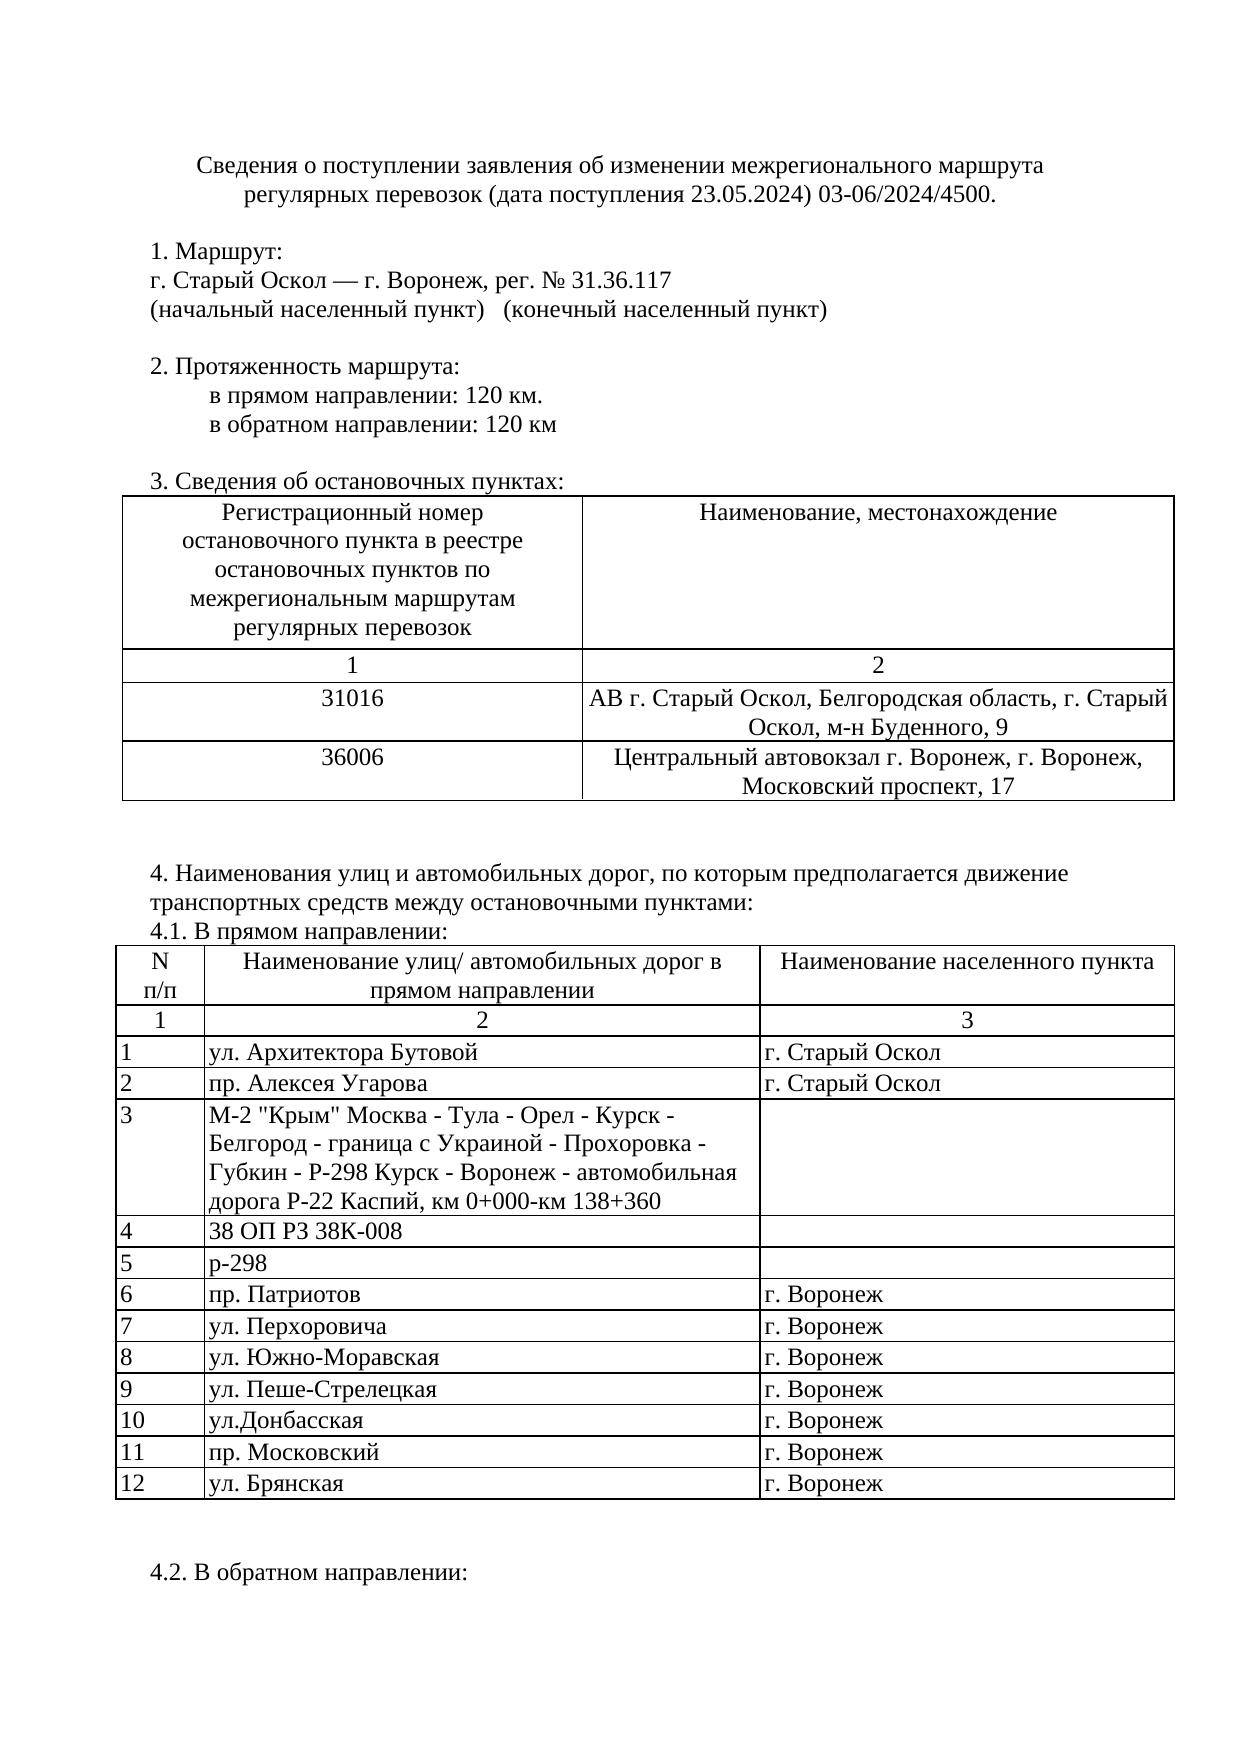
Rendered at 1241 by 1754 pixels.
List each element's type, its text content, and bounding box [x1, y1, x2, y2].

table_cell г. Воронеж [761, 1437, 1174, 1466]
table_cell г. Воронеж [761, 1279, 1174, 1309]
table_cell 9 [117, 1374, 204, 1403]
text г. Старый Оскол — г. Воронеж, рег. № 31.36.117 [150, 265, 1090, 294]
table_header Наименование улиц/ автомобильных дорог в прямом направлении [205, 946, 759, 1004]
table_cell г. Воронеж [761, 1311, 1174, 1341]
table_cell ул. Брянская [205, 1468, 759, 1498]
text 2. Протяженность маршрута: [150, 351, 1090, 380]
text 4.1. В прямом направлении: [150, 916, 1090, 945]
table_cell ул. Пеше-Стрелецкая [205, 1374, 759, 1403]
text в обратном направлении: 120 км [150, 409, 1090, 437]
table_cell 4 [117, 1216, 204, 1246]
table_cell 5 [117, 1248, 204, 1278]
table_header N п/п [117, 946, 204, 1004]
text 3. Сведения об остановочных пунктах: [150, 466, 1090, 495]
table_cell АВ г. Старый Оскол, Белгородская область, г. Старый Оскол, м-н Буденного, 9 [583, 683, 1173, 740]
table_cell 2 [117, 1068, 204, 1098]
table_cell 1 [117, 1037, 204, 1067]
table_cell [761, 1248, 1174, 1278]
table_cell 31016 [123, 683, 582, 740]
text 4.2. В обратном направлении: [150, 1557, 1090, 1586]
table_cell ул.Донбасская [205, 1405, 759, 1435]
table_cell М-2 "Крым" Москва - Тула - Орел - Курск - Белгород - граница с Украиной - Прохоровка - Губкин - Р-298 Курск - Воронеж - автомобильная дорога Р-22 Каспий, км 0+000-км 138+360 [205, 1100, 759, 1215]
table_cell пр. Московский [205, 1437, 759, 1466]
table_cell 11 [117, 1437, 204, 1466]
table_cell [761, 1216, 1174, 1246]
table_cell г. Старый Оскол [761, 1068, 1174, 1098]
text в прямом направлении: 120 км. [150, 380, 1090, 409]
table_cell 8 [117, 1342, 204, 1372]
table_cell 12 [117, 1468, 204, 1498]
table_cell р-298 [205, 1248, 759, 1278]
table_header Наименование населенного пункта [761, 946, 1174, 1004]
table_cell 1 [123, 650, 582, 681]
table_header Наименование, местонахождение [583, 497, 1173, 648]
table_cell 1 [117, 1006, 204, 1035]
table_cell 2 [583, 650, 1173, 681]
table_cell 7 [117, 1311, 204, 1341]
table_cell 3 [761, 1006, 1174, 1035]
table_cell г. Старый Оскол [761, 1037, 1174, 1067]
table_cell 6 [117, 1279, 204, 1309]
table_cell ул. Перхоровича [205, 1311, 759, 1341]
table_cell Центральный автовокзал г. Воронеж, г. Воронеж, Московский проспект, 17 [583, 742, 1173, 799]
text Сведения о поступлении заявления об изменении межрегионального маршрута регулярных перевозок (дата поступления 23.05.2024) 03-06/2024/4500. [150, 150, 1090, 207]
table_cell г. Воронеж [761, 1405, 1174, 1435]
table_cell г. Воронеж [761, 1468, 1174, 1498]
text (начальный населенный пункт) (конечный населенный пункт) [150, 294, 1090, 322]
text 1. Маршрут: [150, 236, 1090, 265]
table_cell [761, 1100, 1174, 1215]
table_header Регистрационный номер остановочного пункта в реестре остановочных пунктов по межрегиональным маршрутам регулярных перевозок [123, 497, 582, 648]
table_cell 10 [117, 1405, 204, 1435]
table_cell 36006 [123, 742, 582, 799]
table_cell 38 ОП РЗ 38К-008 [205, 1216, 759, 1246]
table_cell пр. Алексея Угарова [205, 1068, 759, 1098]
table_cell г. Воронеж [761, 1374, 1174, 1403]
table_cell 3 [117, 1100, 204, 1215]
table_cell г. Воронеж [761, 1342, 1174, 1372]
table_cell 2 [205, 1006, 759, 1035]
table_cell ул. Южно-Моравская [205, 1342, 759, 1372]
table_cell ул. Архитектора Бутовой [205, 1037, 759, 1067]
text 4. Наименования улиц и автомобильных дорог, по которым предполагается движение транспортных средств между остановочными пунктами: [150, 858, 1090, 916]
table_cell пр. Патриотов [205, 1279, 759, 1309]
